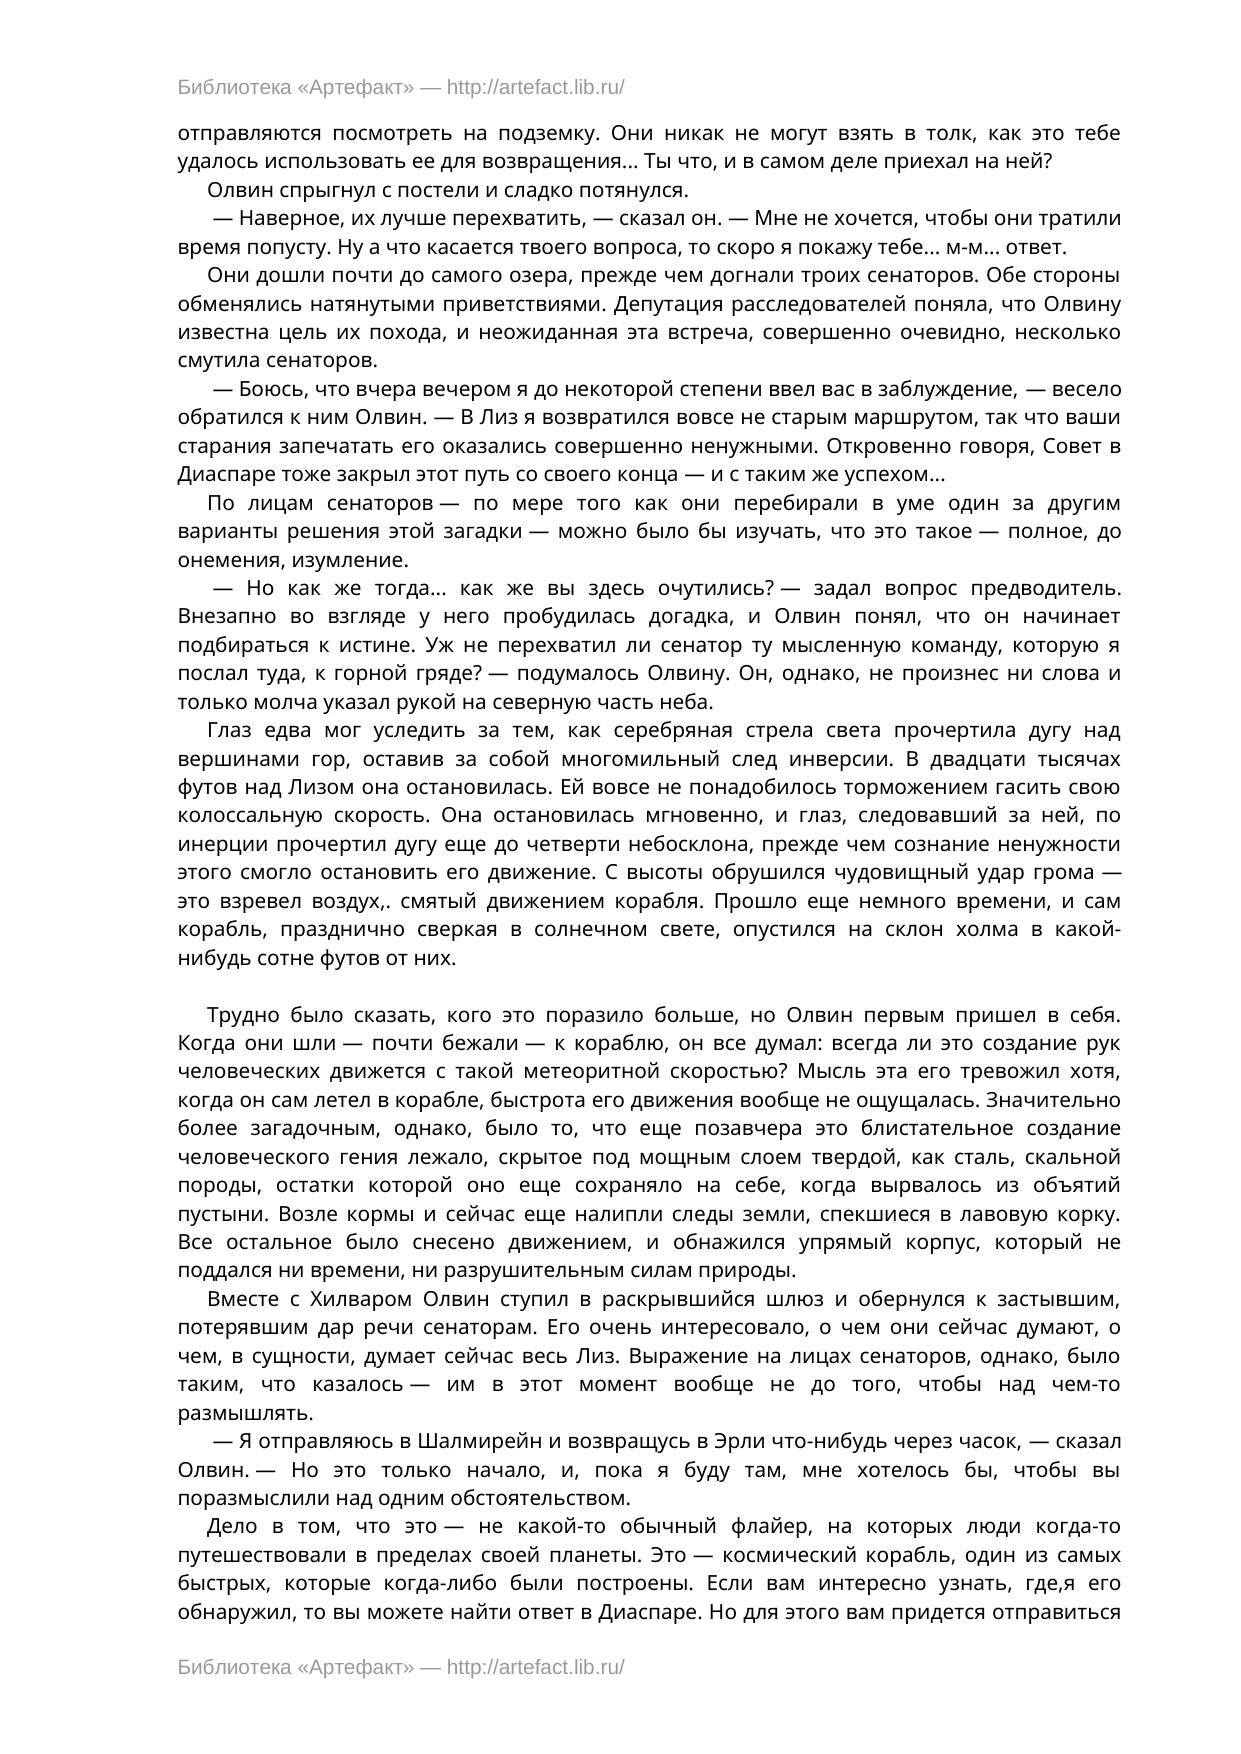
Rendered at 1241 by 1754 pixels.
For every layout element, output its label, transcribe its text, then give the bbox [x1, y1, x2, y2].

text По лицам сенаторов — по мере того как они перебирали в уме один за другим варианты решения этой загадки — можно было бы изучать, что это такое — полное, до онемения, изумление. [177, 488, 1122, 573]
text — Боюсь, что вчера вечером я до некоторой степени ввел вас в заблуждение, — весело обратился к ним Олвин. — В Лиз я возвратился вовсе не старым маршрутом, так что ваши старания запечатать его оказались совершенно ненужными. Откровенно говоря, Совет в Диаспаре тоже закрыл этот путь со своего конца — и с таким же успехом... [177, 374, 1122, 488]
text — Но как же тогда... как же вы здесь очутились? — задал вопрос предводитель. Внезапно во взгляде у него пробудилась догадка, и Олвин понял, что он начинает подбираться к истине. Уж не перехватил ли сенатор ту мысленную команду, которую я послал туда, к горной гряде? — подумалось Олвину. Он, однако, не произнес ни слова и только молча указал рукой на северную часть неба. [177, 573, 1122, 715]
text Они дошли почти до самого озера, прежде чем догнали троих сенаторов. Обе стороны обменялись натянутыми приветствиями. Депутация расследователей поняла, что Олвину известна цель их похода, и неожиданная эта встреча, совершенно очевидно, несколько смутила сенаторов. [177, 260, 1122, 374]
text — Я отправляюсь в Шалмирейн и возвращусь в Эрли что-нибудь через часок, — сказал Олвин. — Но это только начало, и, пока я буду там, мне хотелось бы, чтобы вы поразмыслили над одним обстоятельством. [177, 1426, 1122, 1512]
text Вместе с Хилваром Олвин ступил в раскрывшийся шлюз и обернулся к застывшим, потерявшим дар речи сенаторам. Его очень интересовало, о чем они сейчас думают, о чем, в сущности, думает сейчас весь Лиз. Выражение на лицах сенаторов, однако, было таким, что казалось — им в этот момент вообще не до того, чтобы над чем-то размышлять. [177, 1284, 1122, 1426]
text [177, 1512, 1122, 1625]
text Глаз едва мог уследить за тем, как серебряная стрела света прочертила дугу над вершинами гор, оставив за собой многомильный след инверсии. В двадцати тысячах футов над Лизом она остановилась. Ей вовсе не понадобилось торможением гасить свою колоссальную скорость. Она остановилась мгновенно, и глаз, следовавший за ней, по инерции прочертил дугу еще до четверти небосклона, прежде чем сознание ненужности этого смогло остановить его движение. С высоты обрушился чудовищный удар грома — это взревел воздух,. смятый движением корабля. Прошло еще немного времени, и сам корабль, празднично сверкая в солнечном свете, опустился на склон холма в какой-нибудь сотне футов от них. [177, 715, 1122, 971]
text Трудно было сказать, кого это поразило больше, но Олвин первым пришел в себя. Когда они шли — почти бежали — к кораблю, он все думал: всегда ли это создание рук человеческих движется с такой метеоритной скоростью? Мысль эта его тревожил хотя, когда он сам летел в корабле, быстрота его движения вообще не ощущалась. Значительно более загадочным, однако, было то, что еще позавчера это блистательное создание человеческого гения лежало, скрытое под мощным слоем твердой, как сталь, скальной породы, остатки которой оно еще сохраняло на себе, когда вырвалось из объятий пустыни. Возле кормы и сейчас еще налипли следы земли, спекшиеся в лавовую корку. Все остальное было снесено движением, и обнажился упрямый корпус, который не поддался ни времени, ни разрушительным силам природы. [177, 1000, 1122, 1284]
text — Наверное, их лучше перехватить, — сказал он. — Мне не хочется, чтобы они тратили время попусту. Ну а что касается твоего вопроса, то скоро я покажу тебе... м-м... ответ. [177, 203, 1122, 260]
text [177, 118, 1122, 175]
text Олвин спрыгнул с постели и сладко потянулся. [177, 175, 1122, 203]
